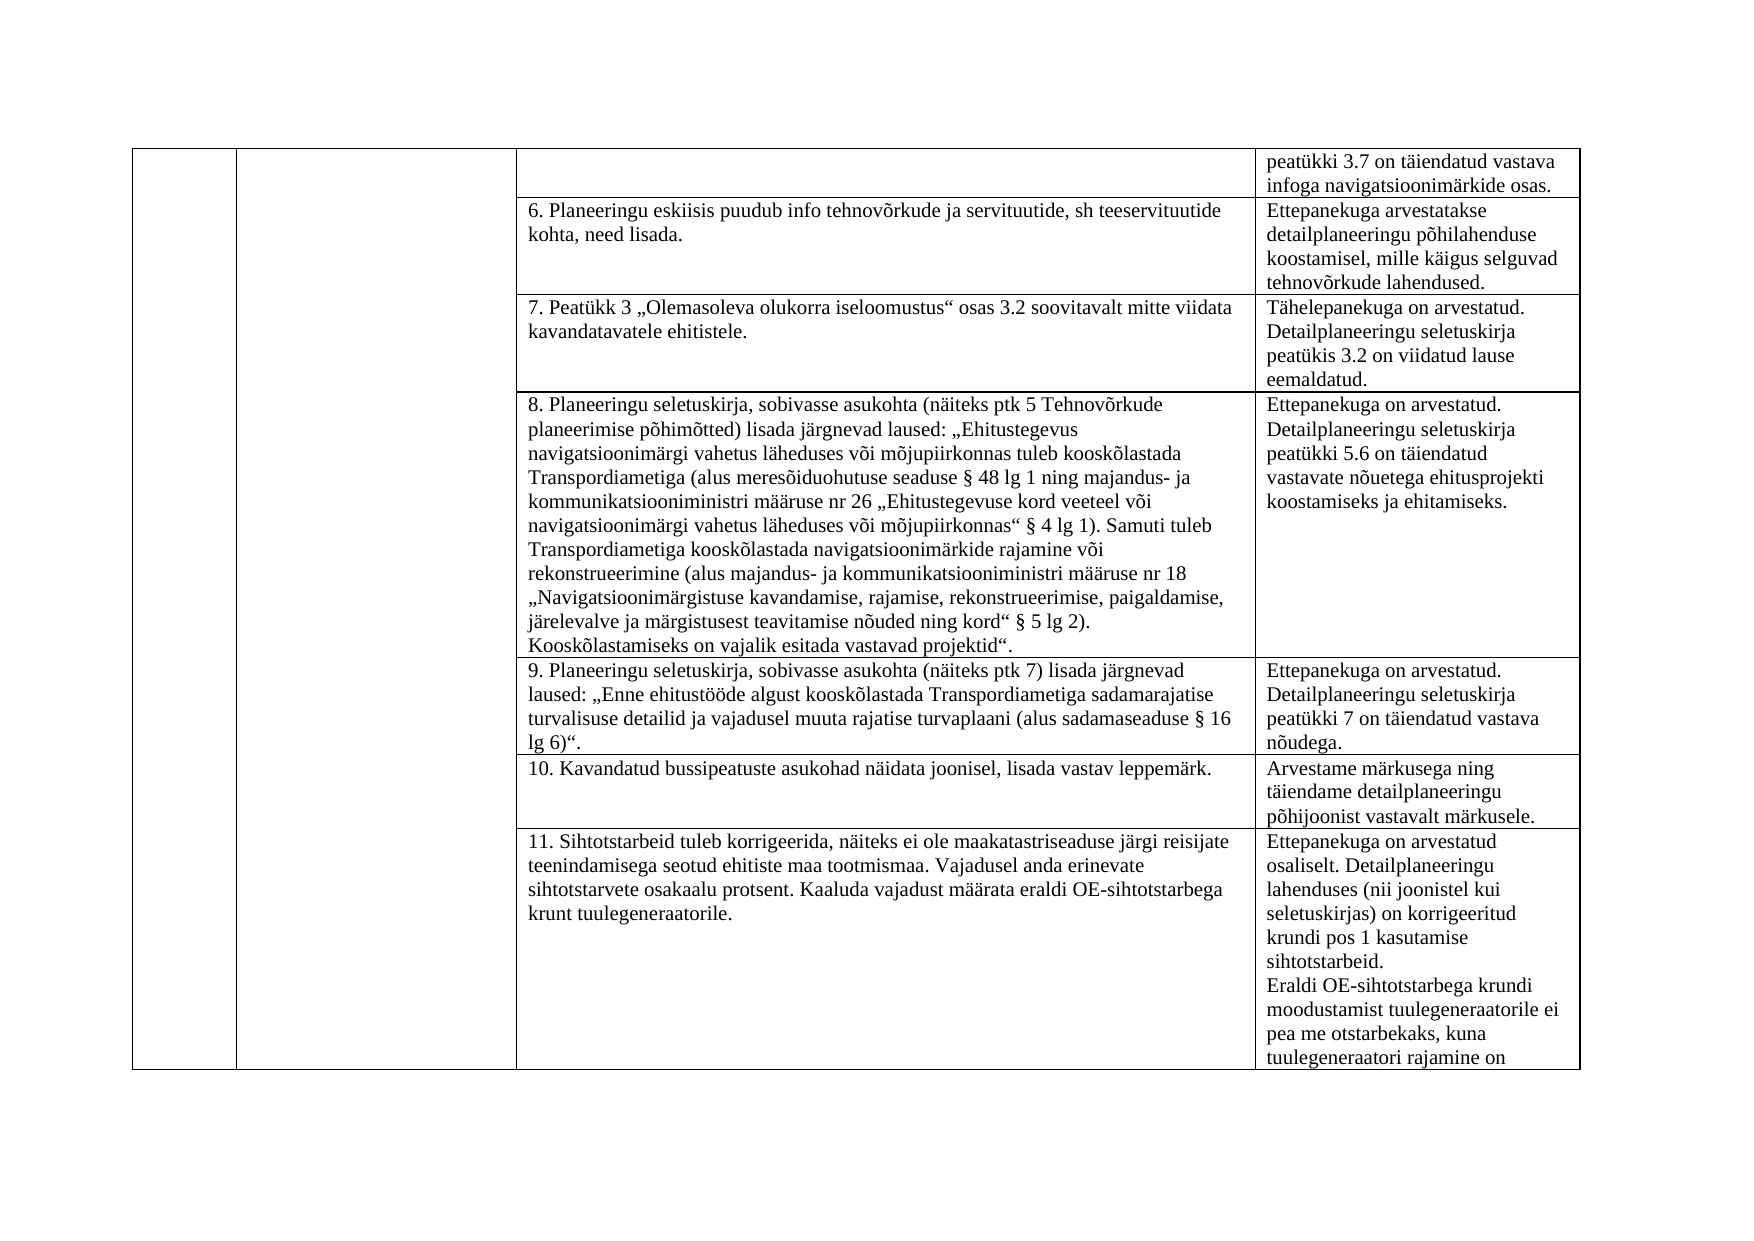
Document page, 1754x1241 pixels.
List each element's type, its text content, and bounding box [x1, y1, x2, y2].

table_cell Ettepanekuga arvestatakse detailplaneeringu põhilahenduse koostamisel, mille käigus selguvad tehnovõrkude lahendused. [1256, 198, 1579, 294]
table_cell Ettepanekuga on arvestatud. Detailplaneeringu seletuskirja peatükki 7 on täiendatud vastava nõudega. [1256, 658, 1579, 754]
table_cell 9. Planeeringu seletuskirja, sobivasse asukohta (näiteks ptk 7) lisada järgnevad laused: „Enne ehitustööde algust kooskõlastada Transpordiametiga sadamarajatise turvalisuse detailid ja vajadusel muuta rajatise turvaplaani (alus sadamaseaduse § 16 lg 6)“. [517, 658, 1255, 754]
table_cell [517, 149, 1255, 197]
table_cell 7. Peatükk 3 „Olemasoleva olukorra iseloomustus“ osas 3.2 soovitavalt mitte viidata kavandatavatele ehitistele. [517, 295, 1255, 391]
table_cell Arvestame märkusega ning täiendame detailplaneeringu põhijoonist vastavalt märkusele. [1256, 755, 1579, 828]
table_cell Tähelepanekuga on arvestatud. Detailplaneeringu seletuskirja peatükis 3.2 on viidatud lause eemaldatud. [1256, 295, 1579, 391]
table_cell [1256, 149, 1579, 197]
table_cell Ettepanekuga on arvestatud. Detailplaneeringu seletuskirja peatükki 5.6 on täiendatud vastavate nõuetega ehitusprojekti koostamiseks ja ehitamiseks. [1256, 393, 1579, 657]
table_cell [517, 829, 1255, 1069]
table_cell 6. Planeeringu eskiisis puudub info tehnovõrkude ja servituutide, sh teeservituutide kohta, need lisada. [517, 198, 1255, 294]
table_cell 10. Kavandatud bussipeatuste asukohad näidata joonisel, lisada vastav leppemärk. [517, 755, 1255, 828]
table_cell 8. Planeeringu seletuskirja, sobivasse asukohta (näiteks ptk 5 Tehnovõrkude planeerimise põhimõtted) lisada järgnevad laused: „Ehitustegevus navigatsioonimärgi vahetus läheduses või mõjupiirkonnas tuleb kooskõlastada Transpordiametiga (alus meresõiduohutuse seaduse § 48 lg 1 ning majandus- ja kommunikatsiooniministri määruse nr 26 „Ehitustegevuse kord veeteel või navigatsioonimärgi vahetus läheduses või mõjupiirkonnas“ § 4 lg 1). Samuti tuleb Transpordiametiga kooskõlastada navigatsioonimärkide rajamine või rekonstrueerimine (alus majandus- ja kommunikatsiooniministri määruse nr 18 „Navigatsioonimärgistuse kavandamise, rajamise, rekonstrueerimise, paigaldamise, järelevalve ja märgistusest teavitamise nõuded ning kord“ § 5 lg 2). Kooskõlastamiseks on vajalik esitada vastavad projektid“. [517, 393, 1255, 657]
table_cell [1256, 829, 1579, 1069]
